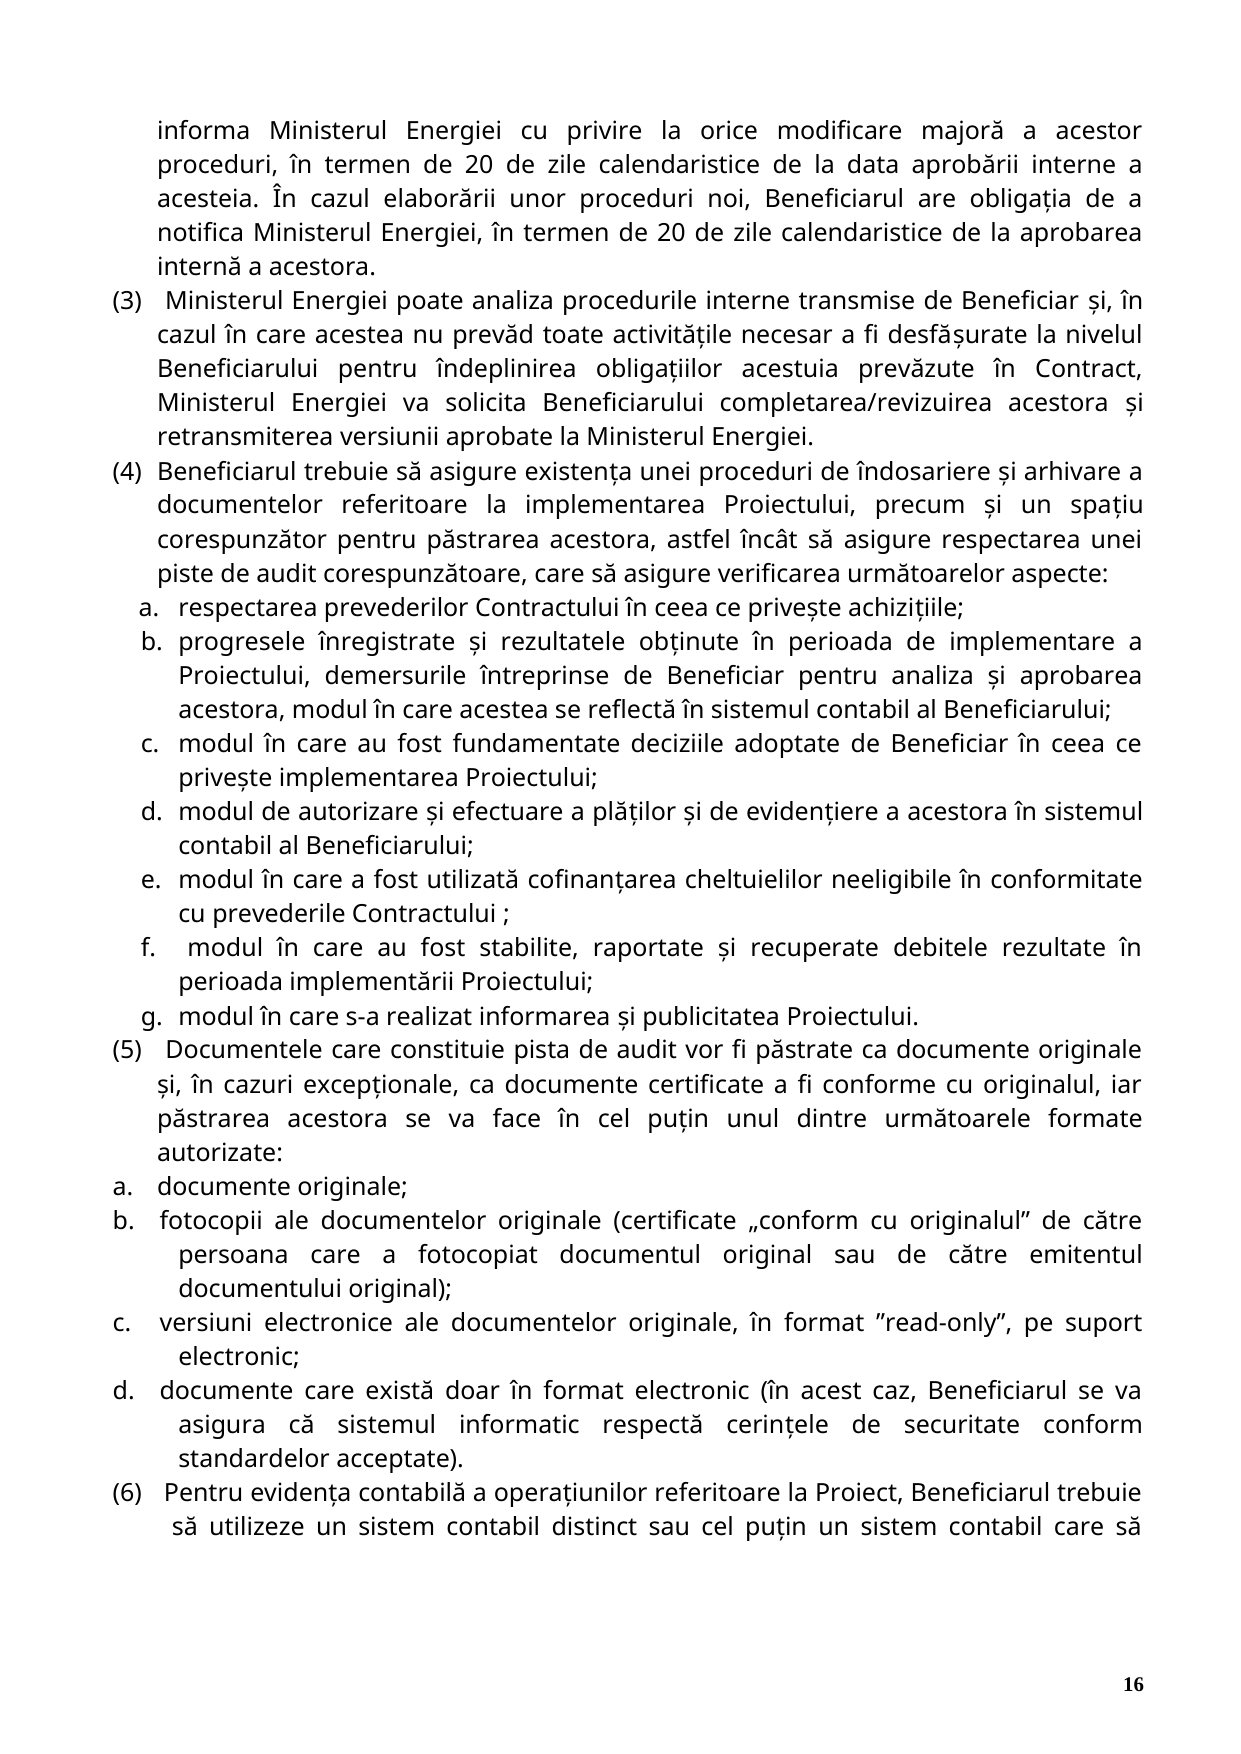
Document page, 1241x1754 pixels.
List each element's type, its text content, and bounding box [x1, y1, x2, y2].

text g. modul în care s-a realizat informarea și publicitatea Proiectului. [141, 998, 1144, 1032]
text b. fotocopii ale documentelor originale (certificate „conform cu originalul” de către persoana care a fotocopiat documentul original sau de către emitentul documentului original); [112, 1202, 1144, 1305]
text b. progresele înregistrate şi rezultatele obţinute în perioada de implementare a Proiectului, demersurile întreprinse de Beneficiar pentru analiza şi aprobarea acestora, modul în care acestea se reflectă în sistemul contabil al Beneficiarului; [141, 623, 1144, 726]
text a. documente originale; [112, 1168, 1144, 1202]
text c. versiuni electronice ale documentelor originale, în format ”read-only”, pe suport electronic; [112, 1305, 1144, 1373]
text (4) Beneficiarul trebuie să asigure existenţa unei proceduri de îndosariere şi arhivare a documentelor referitoare la implementarea Proiectului, precum şi un spaţiu corespunzător pentru păstrarea acestora, astfel încât să asigure respectarea unei piste de audit corespunzătoare, care să asigure verificarea următoarelor aspecte: [112, 453, 1144, 589]
text d. documente care există doar în format electronic (în acest caz, Beneficiarul se va asigura că sistemul informatic respectă cerinţele de securitate conform standardelor acceptate). [112, 1373, 1144, 1475]
text d. modul de autorizare şi efectuare a plăţilor şi de evidenţiere a acestora în sistemul contabil al Beneficiarului; [141, 794, 1144, 862]
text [112, 1475, 1144, 1543]
text f. modul în care au fost stabilite, raportate şi recuperate debitele rezultate în perioada implementării Proiectului; [141, 930, 1144, 998]
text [112, 112, 1144, 283]
text (5) Documentele care constituie pista de audit vor fi păstrate ca documente originale şi, în cazuri excepţionale, ca documente certificate a fi conforme cu originalul, iar păstrarea acestora se va face în cel puțin unul dintre următoarele formate autorizate: [112, 1032, 1144, 1168]
text (3) Ministerul Energiei poate analiza procedurile interne transmise de Beneficiar și, în cazul în care acestea nu prevăd toate activitățile necesar a fi desfășurate la nivelul Beneficiarului pentru îndeplinirea obligațiilor acestuia prevăzute în Contract, Ministerul Energiei va solicita Beneficiarului completarea/revizuirea acestora și retransmiterea versiunii aprobate la Ministerul Energiei. [112, 283, 1144, 453]
text c. modul în care au fost fundamentate deciziile adoptate de Beneficiar în ceea ce priveşte implementarea Proiectului; [141, 726, 1144, 794]
text e. modul în care a fost utilizată cofinanţarea cheltuielilor neeligibile în conformitate cu prevederile Contractului ; [141, 862, 1144, 930]
text a. respectarea prevederilor Contractului în ceea ce priveşte achiziţiile; [112, 589, 1144, 623]
